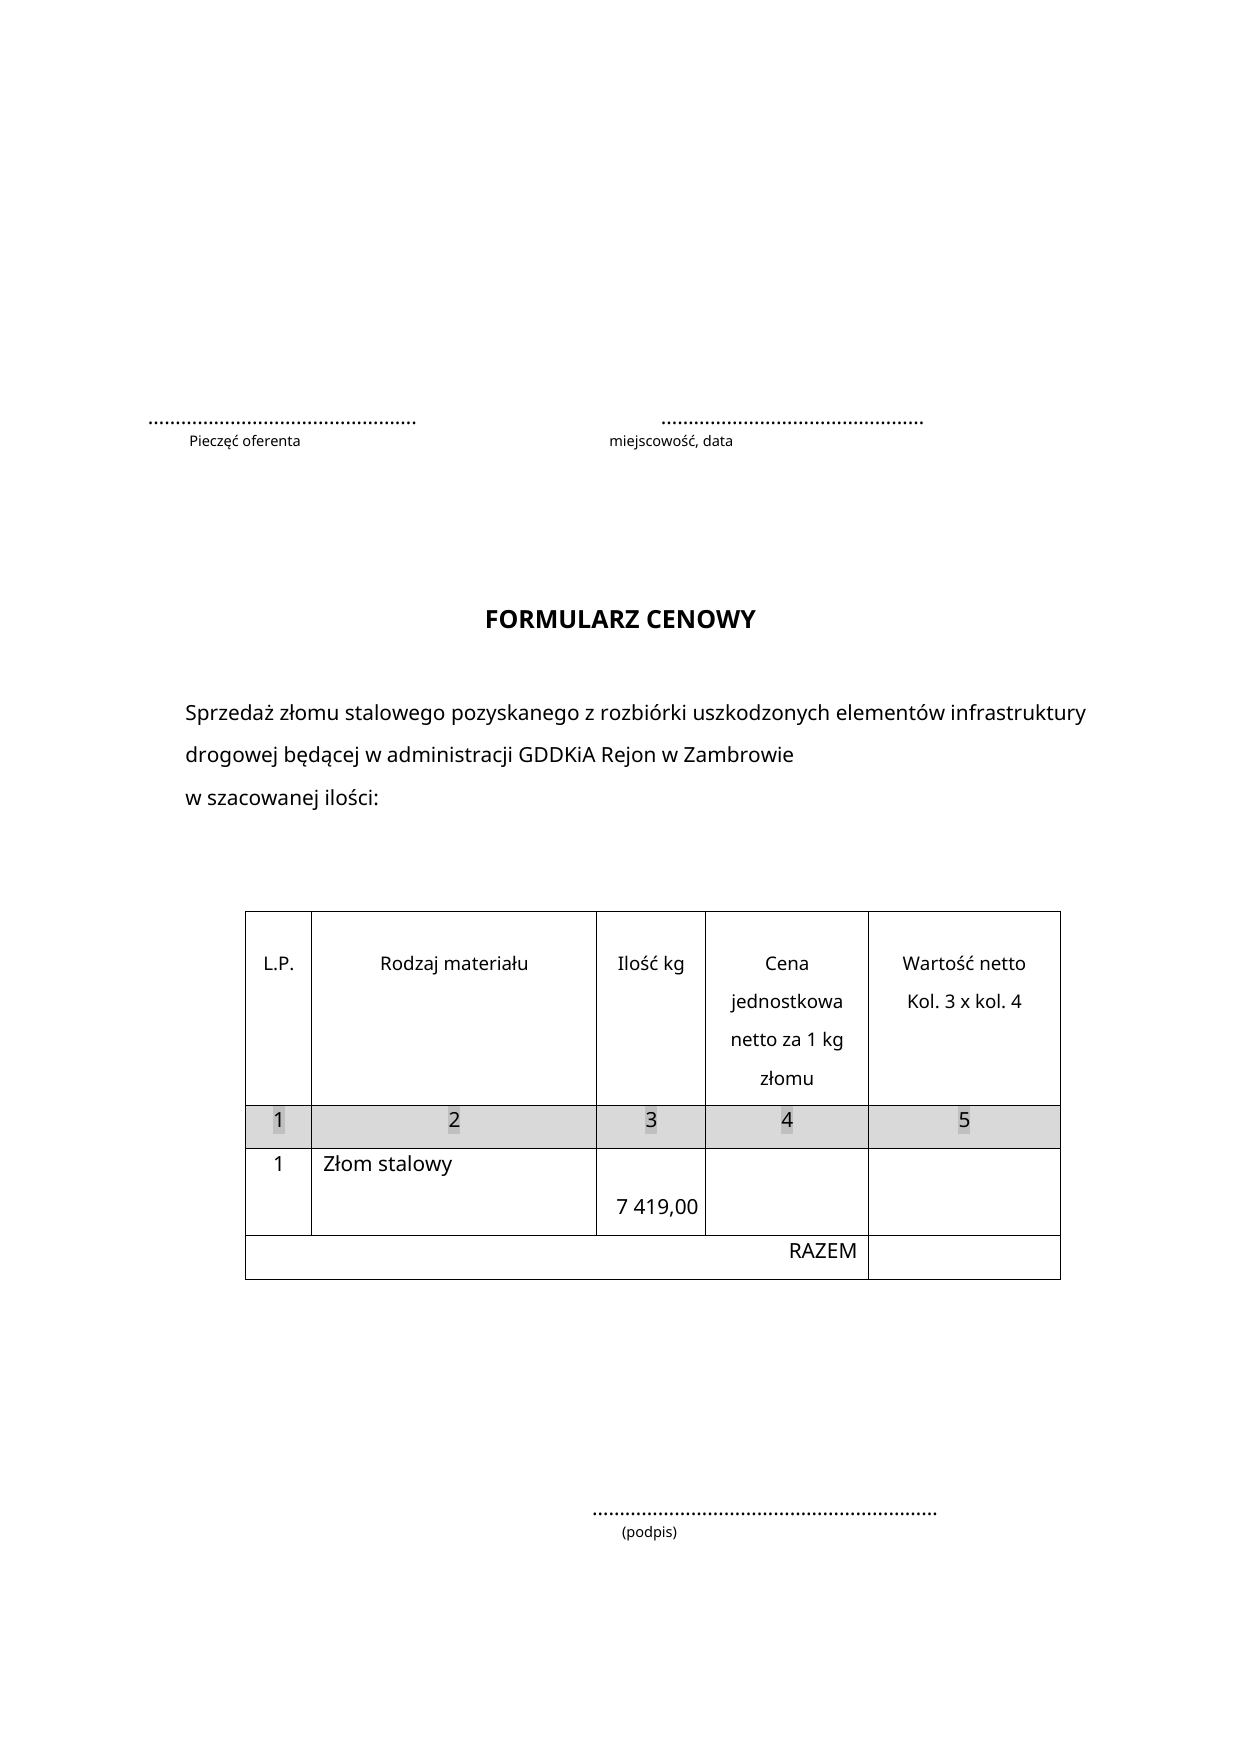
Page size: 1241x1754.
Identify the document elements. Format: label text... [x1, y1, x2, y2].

table_cell 1 [246, 1149, 311, 1235]
text ……………………………………………………… [148, 1493, 1092, 1521]
table_cell 4 [706, 1106, 868, 1148]
table_cell 5 [869, 1106, 1060, 1148]
text Pieczęć oferenta miejscowość, data [148, 431, 1092, 465]
table_cell [869, 1149, 1060, 1235]
table_header Rodzaj materiału [312, 912, 596, 1104]
table_header Ilość kg [597, 912, 705, 1104]
table_cell Złom stalowy [312, 1149, 596, 1235]
table_header L.P. [246, 912, 311, 1104]
table_header Cena jednostkowa netto za 1 kg złomu [706, 912, 868, 1104]
table_cell 3 [597, 1106, 705, 1148]
text (podpis) [148, 1521, 1092, 1555]
text Sprzedaż złomu stalowego pozyskanego z rozbiórki uszkodzonych elementów infrastruktury drogowej będącej w administracji GDDKiA Rejon w Zambrowie [185, 698, 1092, 769]
table_header Wartość netto Kol. 3 x kol. 4 [869, 912, 1060, 1104]
table_cell [706, 1149, 868, 1235]
table_cell RAZEM [246, 1236, 868, 1278]
table_cell [869, 1236, 1060, 1278]
table_cell 7 419,00 [597, 1149, 705, 1235]
table_cell 2 [312, 1106, 596, 1148]
table_cell 1 [246, 1106, 311, 1148]
text w szacowanej ilości: [185, 783, 1092, 811]
text FORMULARZ CENOWY [148, 601, 1092, 635]
text …………………………………………. ………………………………………… [148, 402, 1092, 431]
